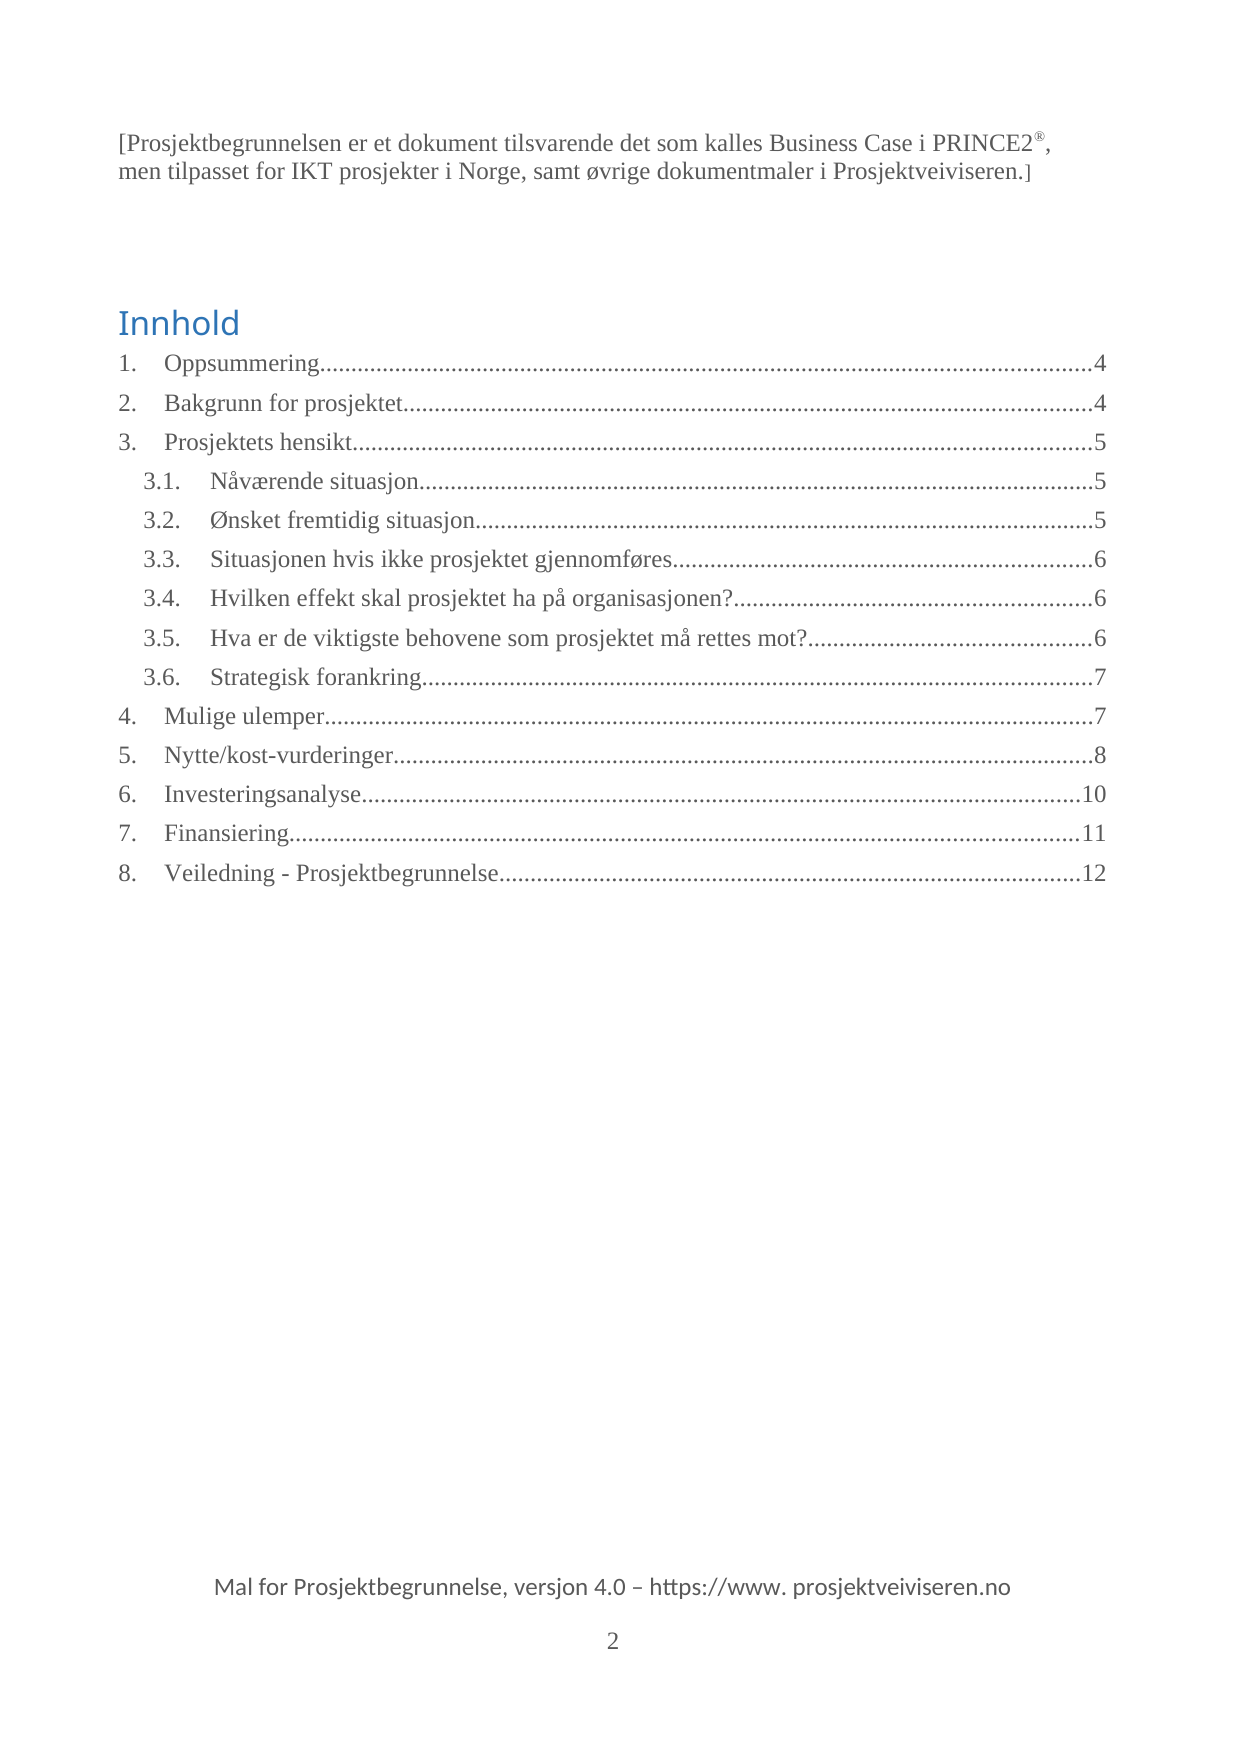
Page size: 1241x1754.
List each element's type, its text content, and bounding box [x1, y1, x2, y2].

text [Prosjektbegrunnelsen er et dokument tilsvarende det som kalles Business Case i PRINCE2®, men tilpasset for IKT prosjekter i Norge, samt øvrige dokumentmaler i Prosjektveiviseren.] [118, 128, 1069, 185]
